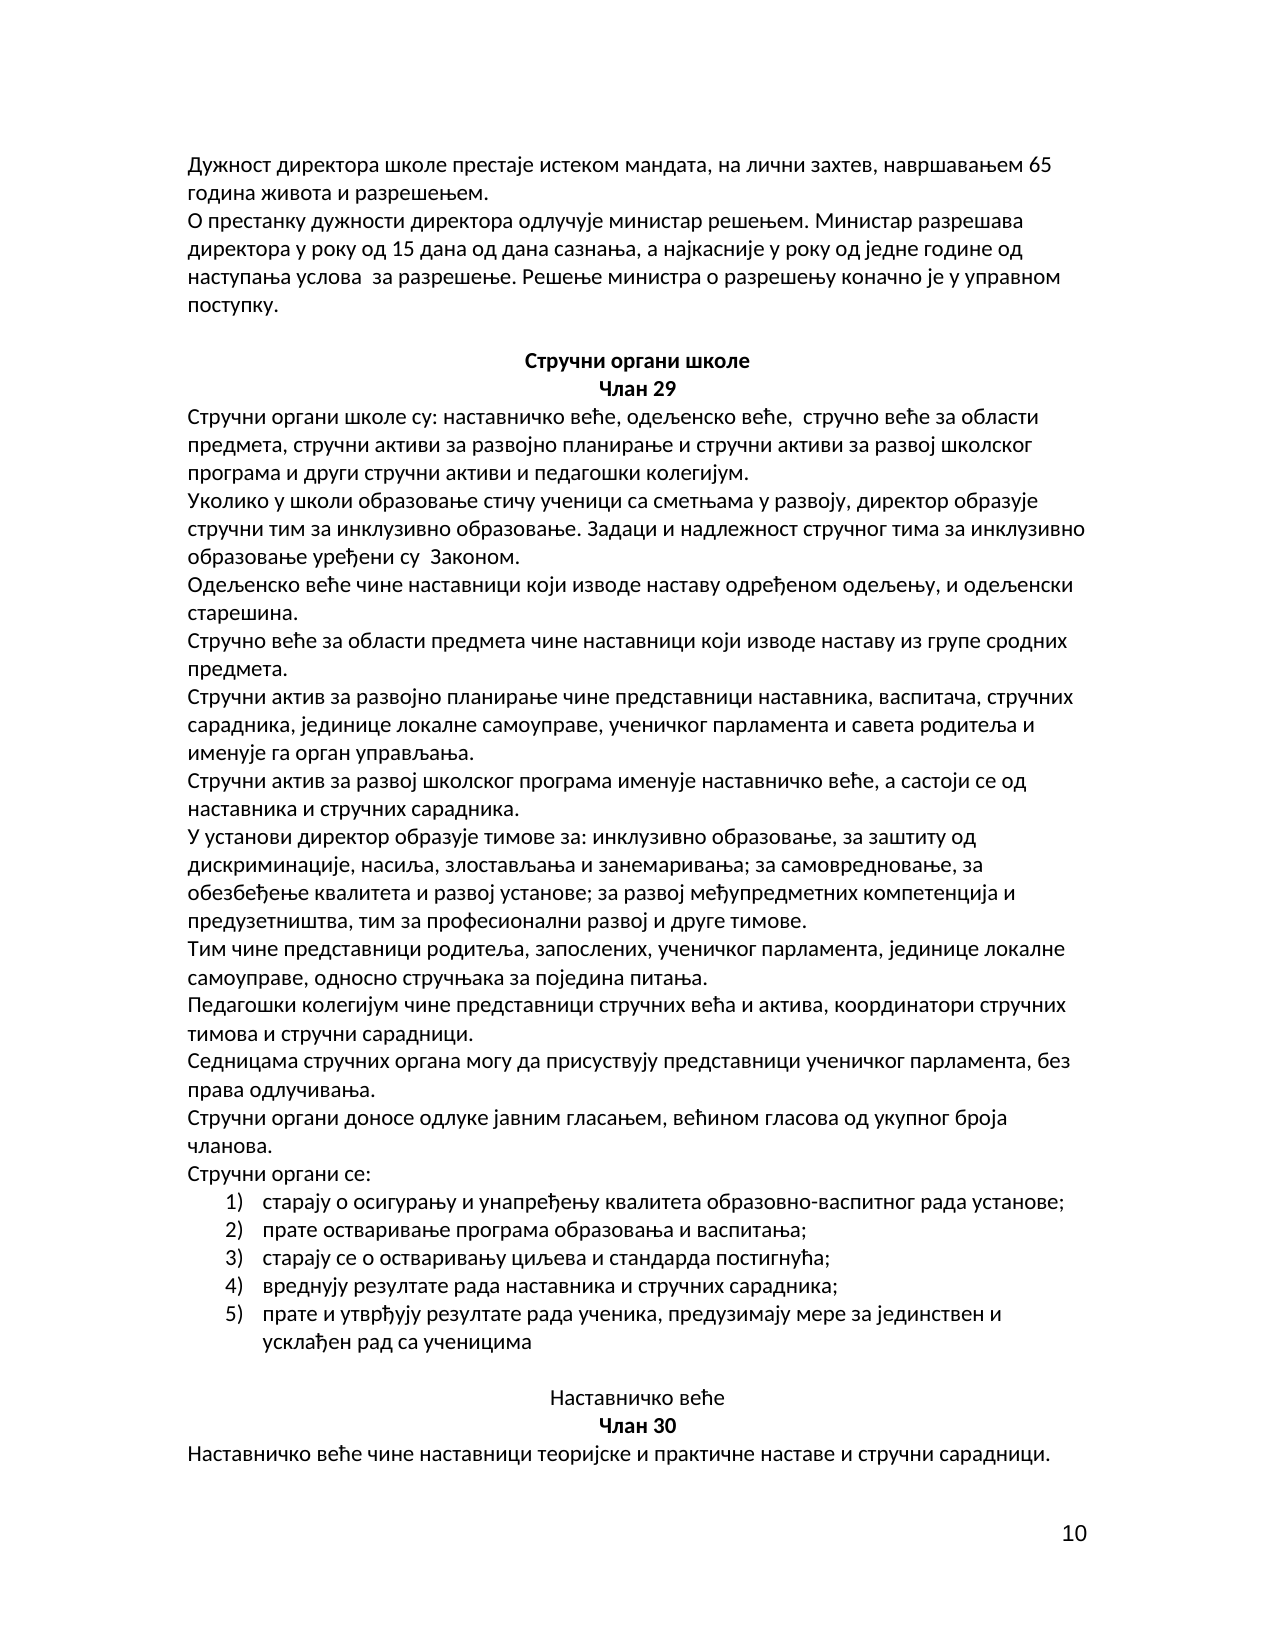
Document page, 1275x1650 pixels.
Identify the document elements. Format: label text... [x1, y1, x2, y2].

text Педагошки колегијум чине представници стручних већа и актива, координатори стручних тимова и стручни сарадници. [187, 991, 1087, 1047]
text Наставничко веће чине наставници теоријске и практичне наставе и стручни сарадници. [187, 1439, 1087, 1467]
list вреднују резултате рада наставника и стручних сарадника; [225, 1271, 1087, 1299]
list прате и утврђују резултате рада ученика, предузимају мере за јединствен и усклађен рад са ученицима [225, 1299, 1087, 1355]
list старају се о остваривању циљева и стандарда постигнућа; [225, 1243, 1087, 1271]
list прате остваривање програма образовања и васпитања; [225, 1215, 1087, 1243]
text Стручно веће за области предмета чине наставници који изводе наставу из групе сродних предмета. [187, 626, 1087, 682]
text Члан 29 [187, 374, 1087, 402]
text Седницама стручних органа могу да присуствују представници ученичког парламента, без права одлучивања. [187, 1047, 1087, 1103]
text Тим чине представници родитеља, запослених, ученичког парламента, јединице локалне самоуправе, односно стручњака за поједина питања. [187, 934, 1087, 991]
text Стручни органи школе [187, 346, 1087, 374]
text Стручни актив за развојно планирање чине представници наставника, васпитача, стручних сарадника, јединице локалне самоуправе, ученичког парламента и савета родитеља и именује га орган управљања. [187, 682, 1087, 766]
text Стручни органи се: [187, 1159, 1087, 1187]
text Дужност директора школе престаје истеком мандата, на лични захтев, навршавањем 65 година живота и разрешењем. [187, 150, 1087, 206]
list старају о осигурању и унапређењу квалитета образовно-васпитног рада установе; [225, 1187, 1087, 1215]
text Наставничко веће [187, 1383, 1087, 1411]
text Стручни органи школе су: наставничко веће, одељенско веће, стручно веће за области предмета, стручни активи за развојно планирање и стручни активи за развој школског програма и други стручни активи и педагошки колегијум. [187, 402, 1087, 486]
text Одељенско веће чине наставници који изводе наставу одређеном одељењу, и одељенски старешина. [187, 570, 1087, 626]
text Стручни органи доносе одлуке јавним гласањем, већином гласова од укупног броја чланова. [187, 1103, 1087, 1159]
text У установи директор образује тимове за: инклузивно образовање, за заштиту од дискриминације, насиља, злостављања и занемаривања; за самовредновање, за обезбеђење квалитета и развој установе; за развој међупредметних компетенција и предузетништва, тим за професионални развој и друге тимове. [187, 822, 1087, 934]
text Уколико у школи образовање стичу ученици са сметњама у развоју, директор образује стручни тим за инклузивно образовање. Задаци и надлежност стручног тима за инклузивно образовање уређени су Законом. [187, 486, 1087, 570]
text О престанку дужности директора одлучује министар решењем. Министар разрешава директора у року од 15 дана од дана сазнања, а најкасније у року од једне године од наступања услова за разрешење. Решење министра о разрешењу коначно је у управном поступку. [187, 206, 1087, 318]
text Члан 30 [187, 1411, 1087, 1439]
text Стручни актив за развој школског програма именује наставничко веће, а састоји се од наставника и стручних сарадника. [187, 766, 1087, 822]
